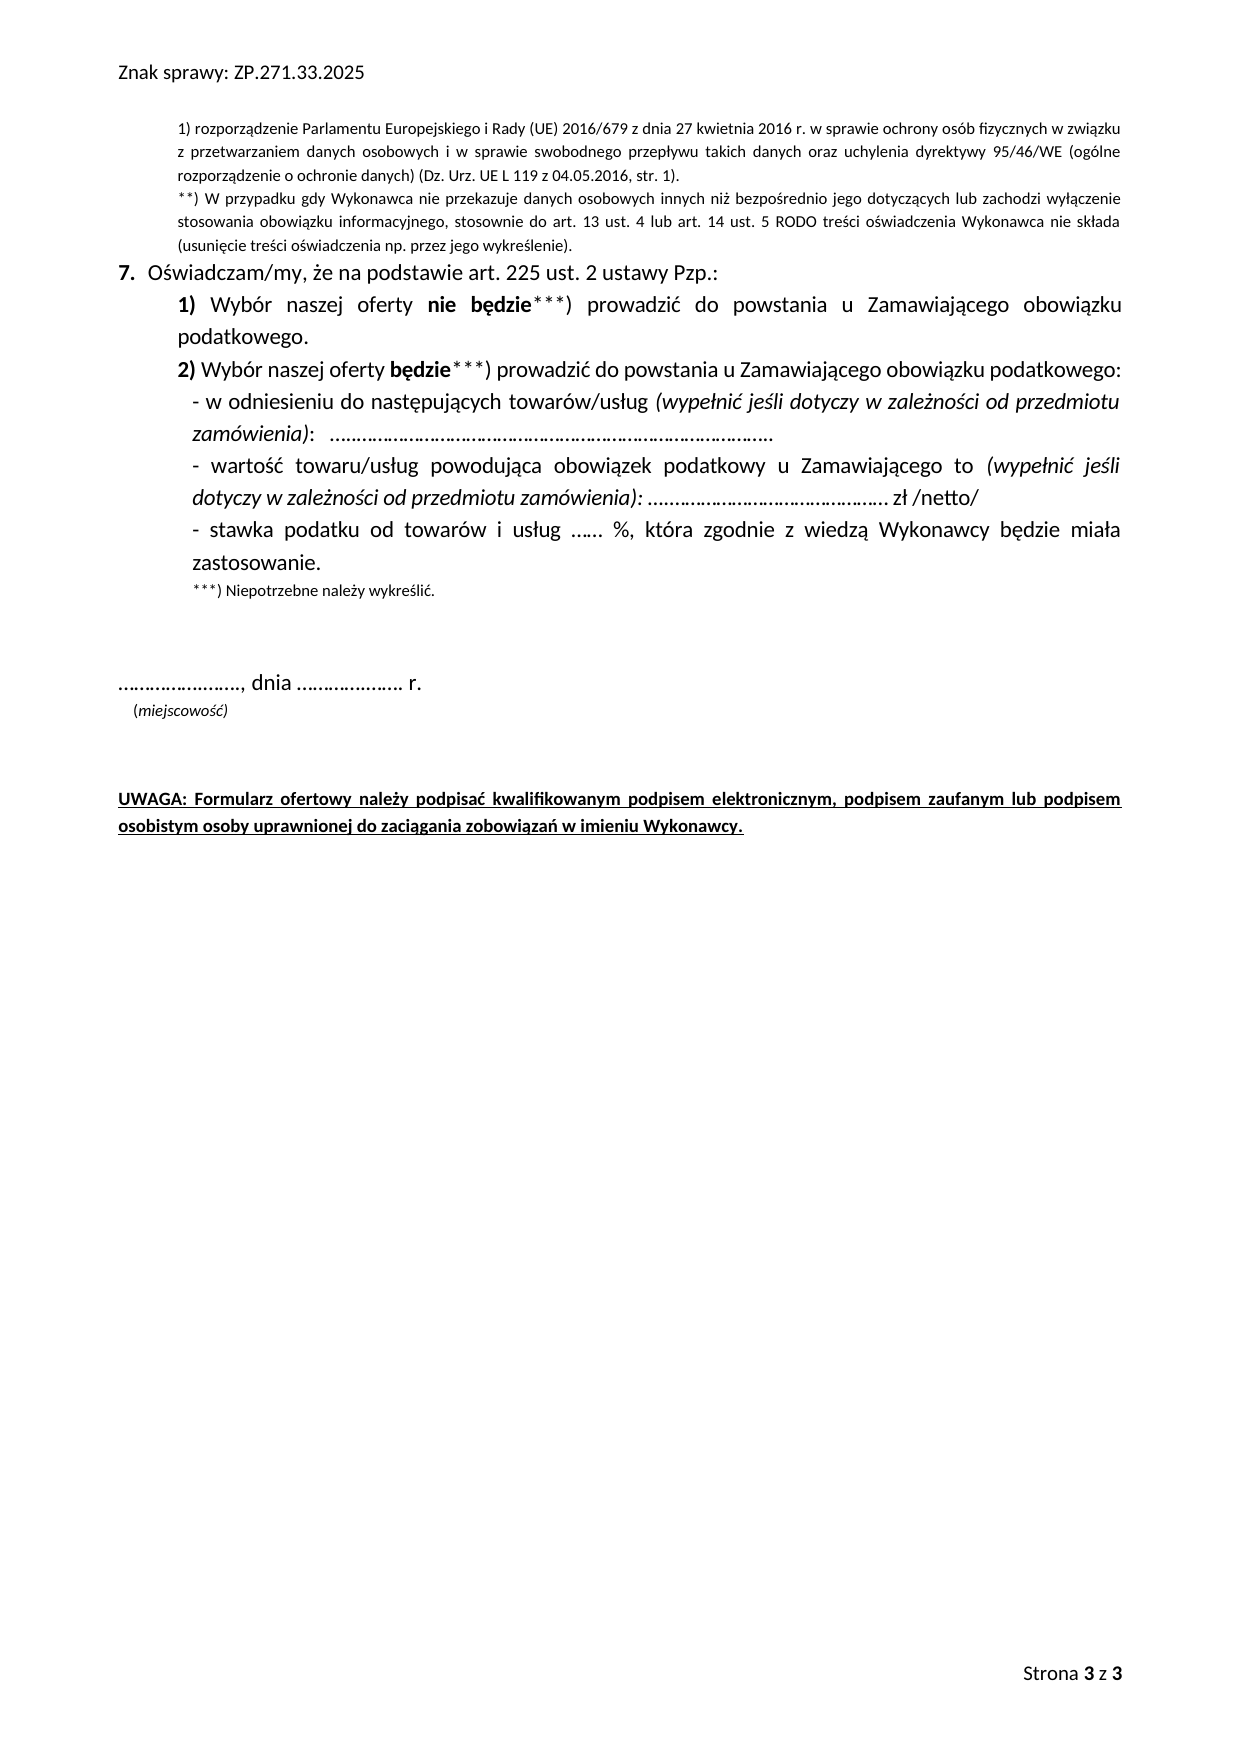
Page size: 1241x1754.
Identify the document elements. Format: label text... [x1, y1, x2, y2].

text (miejscowość) [118, 700, 1108, 720]
text - stawka podatku od towarów i usług …… %, która zgodnie z wiedzą Wykonawcy będzie miała zastosowanie. [192, 516, 1122, 576]
text ***) Niepotrzebne należy wykreślić. [192, 580, 1107, 600]
list Oświadczam/my, że na podstawie art. 225 ust. 2 ustawy Pzp.: [118, 258, 1122, 286]
text 1) rozporządzenie Parlamentu Europejskiego i Rady (UE) 2016/679 z dnia 27 kwietnia 2016 r. w sprawie ochrony osób fizycznych w związku z przetwarzaniem danych osobowych i w sprawie swobodnego przepływu takich danych oraz uchylenia dyrektywy 95/46/WE (ogólne rozporządzenie o ochronie danych) (Dz. Urz. UE L 119 z 04.05.2016, str. 1). [177, 118, 1122, 185]
text UWAGA: Formularz ofertowy należy podpisać kwalifikowanym podpisem elektronicznym, podpisem zaufanym lub podpisem osobistym osoby uprawnionej do zaciągania zobowiązań w imieniu Wykonawcy. [118, 808, 1122, 837]
text …………….……., dnia ………….……. r. [118, 668, 1108, 696]
text - wartość towaru/usług powodująca obowiązek podatkowy u Zamawiającego to (wypełnić jeśli dotyczy w zależności od przedmiotu zamówienia): ….…………………………………… zł /netto/ [192, 451, 1122, 511]
text 1) Wybór naszej oferty nie będzie***) prowadzić do powstania u Zamawiającego obowiązku podatkowego. [177, 290, 1122, 351]
text UWAGA: Formularz ofertowy należy podpisać kwalifikowanym podpisem elektronicznym, podpisem zaufanym lub podpisem osobistym osoby uprawnionej do zaciągania zobowiązań w imieniu Wykonawcy. [118, 788, 1122, 807]
text **) W przypadku gdy Wykonawca nie przekazuje danych osobowych innych niż bezpośrednio jego dotyczących lub zachodzi wyłączenie stosowania obowiązku informacyjnego, stosownie do art. 13 ust. 4 lub art. 14 ust. 5 RODO treści oświadczenia Wykonawca nie składa (usunięcie treści oświadczenia np. przez jego wykreślenie). [177, 188, 1122, 255]
text 2) Wybór naszej oferty będzie***) prowadzić do powstania u Zamawiającego obowiązku podatkowego: [177, 355, 1122, 383]
text - w odniesieniu do następujących towarów/usług (wypełnić jeśli dotyczy w zależności od przedmiotu zamówienia): …..…………………………………………………………………….. [192, 387, 1122, 447]
